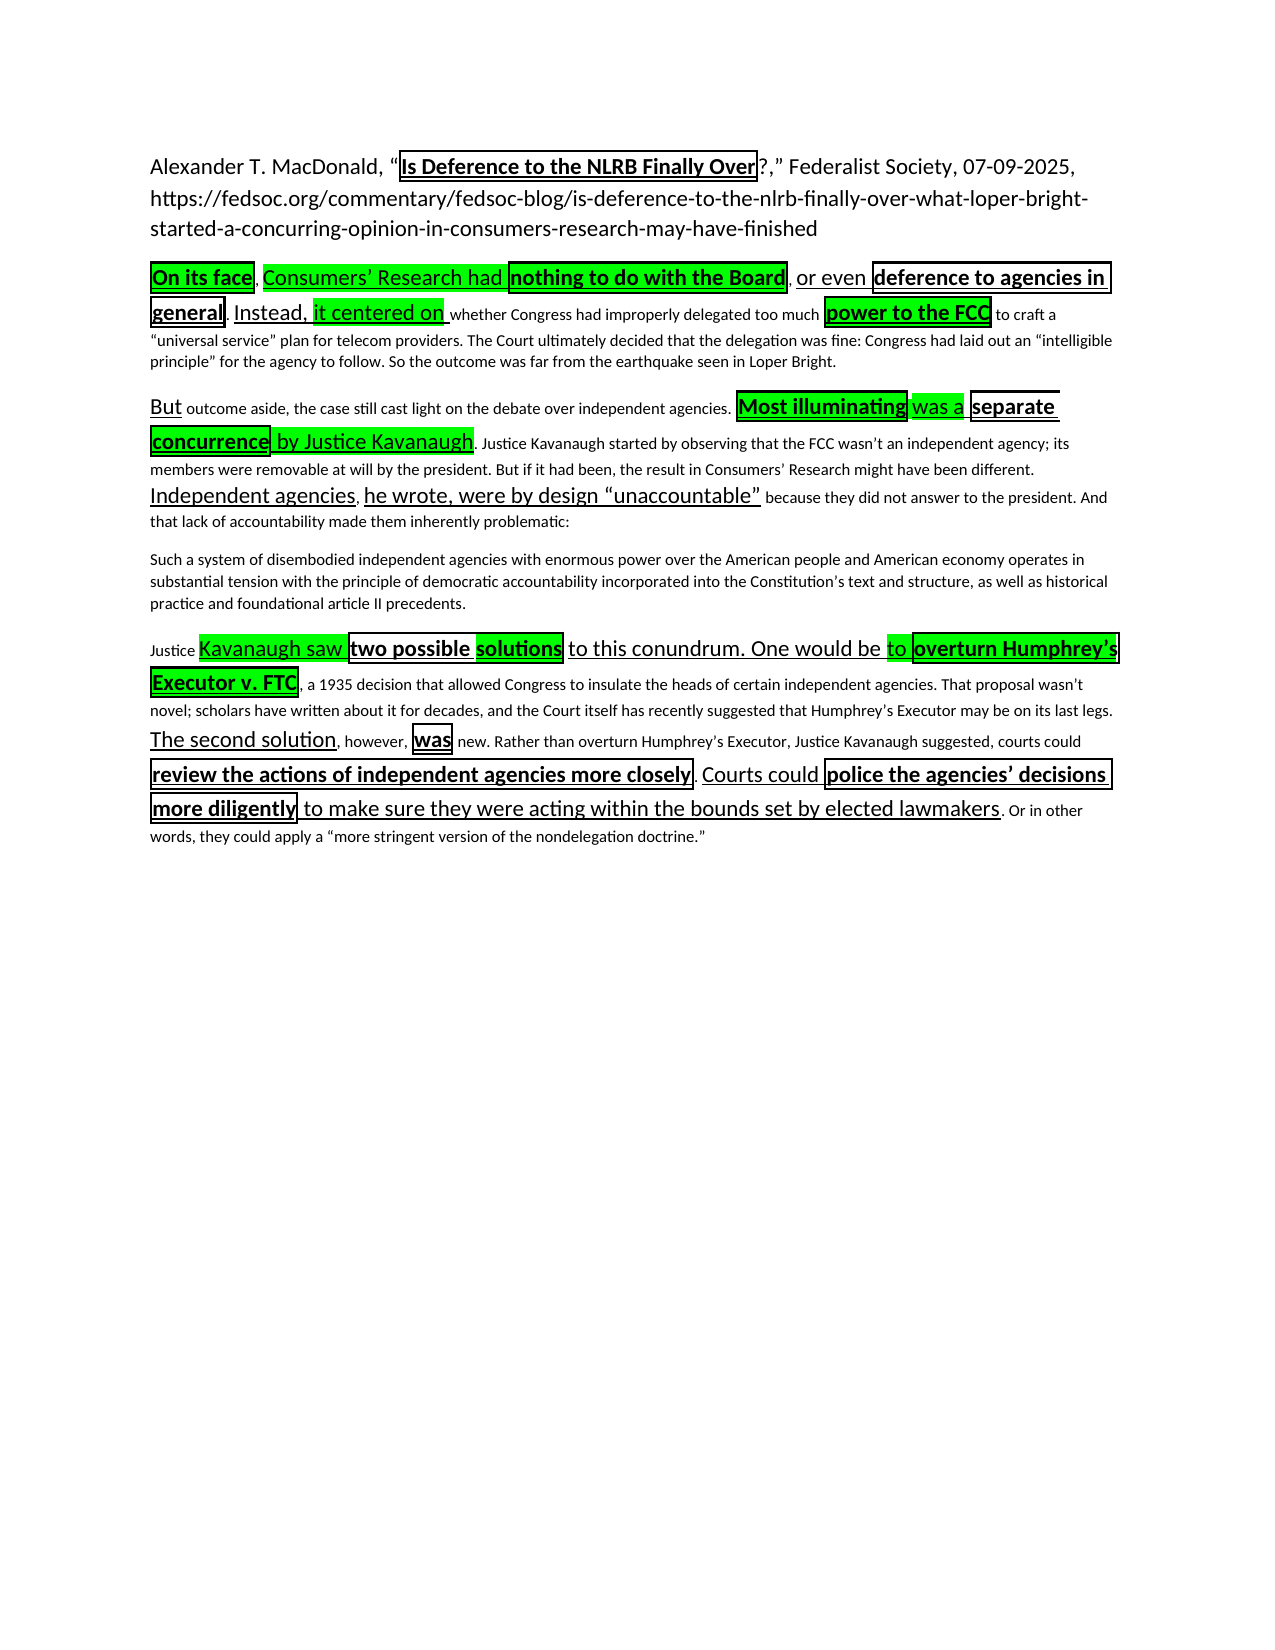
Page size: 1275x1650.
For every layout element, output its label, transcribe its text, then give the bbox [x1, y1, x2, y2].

text Justice Kavanaugh saw two possible solutions to this conundrum. One would be to overturn Humphrey’s Executor v. FTC, a 1935 decision that allowed Congress to insulate the heads of certain independent agencies. That proposal wasn’t novel; scholars have written about it for decades, and the Court itself has recently suggested that Humphrey’s Executor may be on its last legs. The second solution, however, was new. Rather than overturn Humphrey’s Executor, Justice Kavanaugh suggested, courts could review the actions of independent agencies more closely. Courts could police the agencies’ decisions more diligently to make sure they were acting within the bounds set by elected lawmakers. Or in other words, they could apply a “more stringent version of the nondelegation doctrine.” [150, 632, 1125, 846]
text On its face, Consumers’ Research had nothing to do with the Board, or even deference to agencies in general. Instead, it centered on whether Congress had improperly delegated too much power to the FCC to craft a “universal service” plan for telecom providers. The Court ultimately decided that the delegation was fine: Congress had laid out an “intelligible principle” for the agency to follow. So the outcome was far from the earthquake seen in Loper Bright. [150, 261, 1125, 372]
text Such a system of disembodied independent agencies with enormous power over the American people and American economy operates in substantial tension with the principle of democratic accountability incorporated into the Constitution’s text and structure, as well as historical practice and foundational article II precedents. [150, 549, 1125, 613]
text Alexander T. MacDonald, “Is Deference to the NLRB Finally Over?,” Federalist Society, 07-09-2025, https://fedsoc.org/commentary/fedsoc-blog/is-deference-to-the-nlrb-finally-over-what-loper-bright-started-a-concurring-opinion-in-consumers-research-may-have-finished [150, 150, 1125, 243]
text But outcome aside, the case still cast light on the debate over independent agencies. Most illuminating was a separate concurrence by Justice Kavanaugh. Justice Kavanaugh started by observing that the FCC wasn’t an independent agency; its members were removable at will by the president. But if it had been, the result in Consumers’ Research might have been different. Independent agencies, he wrote, were by design “unaccountable” because they did not answer to the president. And that lack of accountability made them inherently problematic: [150, 390, 1125, 531]
